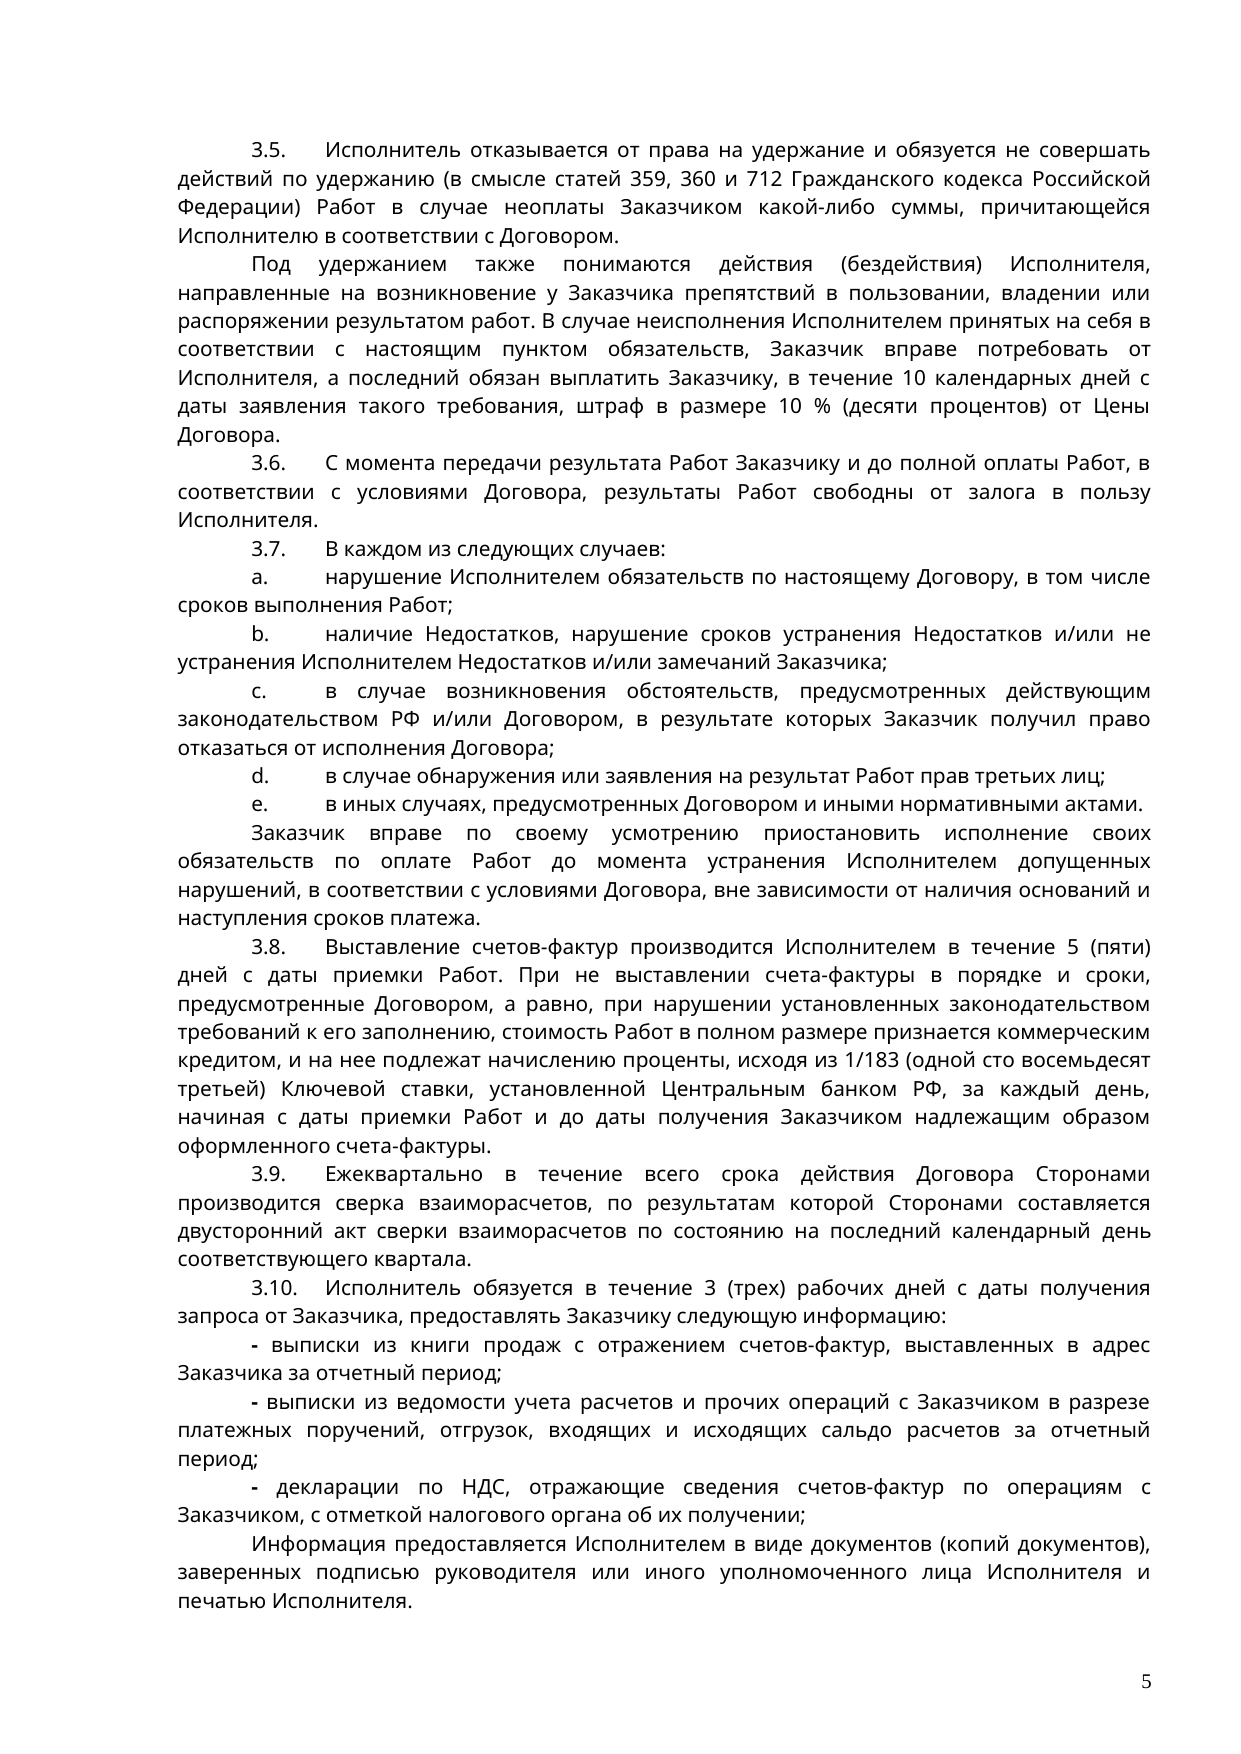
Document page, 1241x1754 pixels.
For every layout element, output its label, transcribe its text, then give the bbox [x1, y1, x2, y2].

list нарушение Исполнителем обязательств по настоящему Договору, в том числе сроков выполнения Работ; [177, 562, 1152, 619]
list наличие Недостатков, нарушение сроков устранения Недостатков и/или не устранения Исполнителем Недостатков и/или замечаний Заказчика; [177, 619, 1152, 676]
list Под удержанием также понимаются действия (бездействия) Исполнителя, направленные на возникновение у Заказчика препятствий в пользовании, владении или распоряжении результатом работ. В случае неисполнения Исполнителем принятых на себя в соответствии с настоящим пунктом обязательств, Заказчик вправе потребовать от Исполнителя, а последний обязан выплатить Заказчику, в течение 10 календарных дней с даты заявления такого требования, штраф в размере 10 % (десяти процентов) от Цены Договора. [177, 249, 1152, 448]
text Информация предоставляется Исполнителем в виде документов (копий документов), заверенных подписью руководителя или иного уполномоченного лица Исполнителя и печатью Исполнителя. [177, 1529, 1152, 1614]
list Исполнитель отказывается от права на удержание и обязуется не совершать действий по удержанию (в смысле статей 359, 360 и 712 Гражданского кодекса Российской Федерации) Работ в случае неоплаты Заказчиком какой-либо суммы, причитающейся Исполнителю в соответствии с Договором. [177, 136, 1152, 249]
text - выписки из ведомости учета расчетов и прочих операций с Заказчиком в разрезе платежных поручений, отгрузок, входящих и исходящих сальдо расчетов за отчетный период; [177, 1387, 1152, 1472]
list в случае возникновения обстоятельств, предусмотренных действующим законодательством РФ и/или Договором, в результате которых Заказчик получил право отказаться от исполнения Договора; [177, 676, 1152, 761]
list В каждом из следующих случаев: [177, 534, 1152, 562]
list Выставление счетов-фактур производится Исполнителем в течение 5 (пяти) дней с даты приемки Работ. При не выставлении счета-фактуры в порядке и сроки, предусмотренные Договором, а равно, при нарушении установленных законодательством требований к его заполнению, стоимость Работ в полном размере признается коммерческим кредитом, и на нее подлежат начислению проценты, исходя из 1/183 (одной сто восемьдесят третьей) Ключевой ставки, установленной Центральным банком РФ, за каждый день, начиная с даты приемки Работ и до даты получения Заказчиком надлежащим образом оформленного счета-фактуры. [177, 932, 1152, 1159]
list Исполнитель обязуется в течение 3 (трех) рабочих дней с даты получения запроса от Заказчика, предоставлять Заказчику следующую информацию: [177, 1273, 1152, 1330]
list в случае обнаружения или заявления на результат Работ прав третьих лиц; [177, 761, 1152, 789]
text - выписки из книги продаж с отражением счетов-фактур, выставленных в адрес Заказчика за отчетный период; [177, 1330, 1152, 1387]
text - декларации по НДС, отражающие сведения счетов-фактур по операциям с Заказчиком, с отметкой налогового органа об их получении; [177, 1472, 1152, 1529]
list Ежеквартально в течение всего срока действия Договора Сторонами производится сверка взаиморасчетов, по результатам которой Сторонами составляется двусторонний акт сверки взаиморасчетов по состоянию на последний календарный день соответствующего квартала. [177, 1159, 1152, 1273]
text Заказчик вправе по своему усмотрению приостановить исполнение своих обязательств по оплате Работ до момента устранения Исполнителем допущенных нарушений, в соответствии с условиями Договора, вне зависимости от наличия оснований и наступления сроков платежа. [177, 818, 1152, 932]
list С момента передачи результата Работ Заказчику и до полной оплаты Работ, в соответствии с условиями Договора, результаты Работ свободны от залога в пользу Исполнителя. [177, 448, 1152, 534]
list в иных случаях, предусмотренных Договором и иными нормативными актами. [177, 789, 1152, 818]
